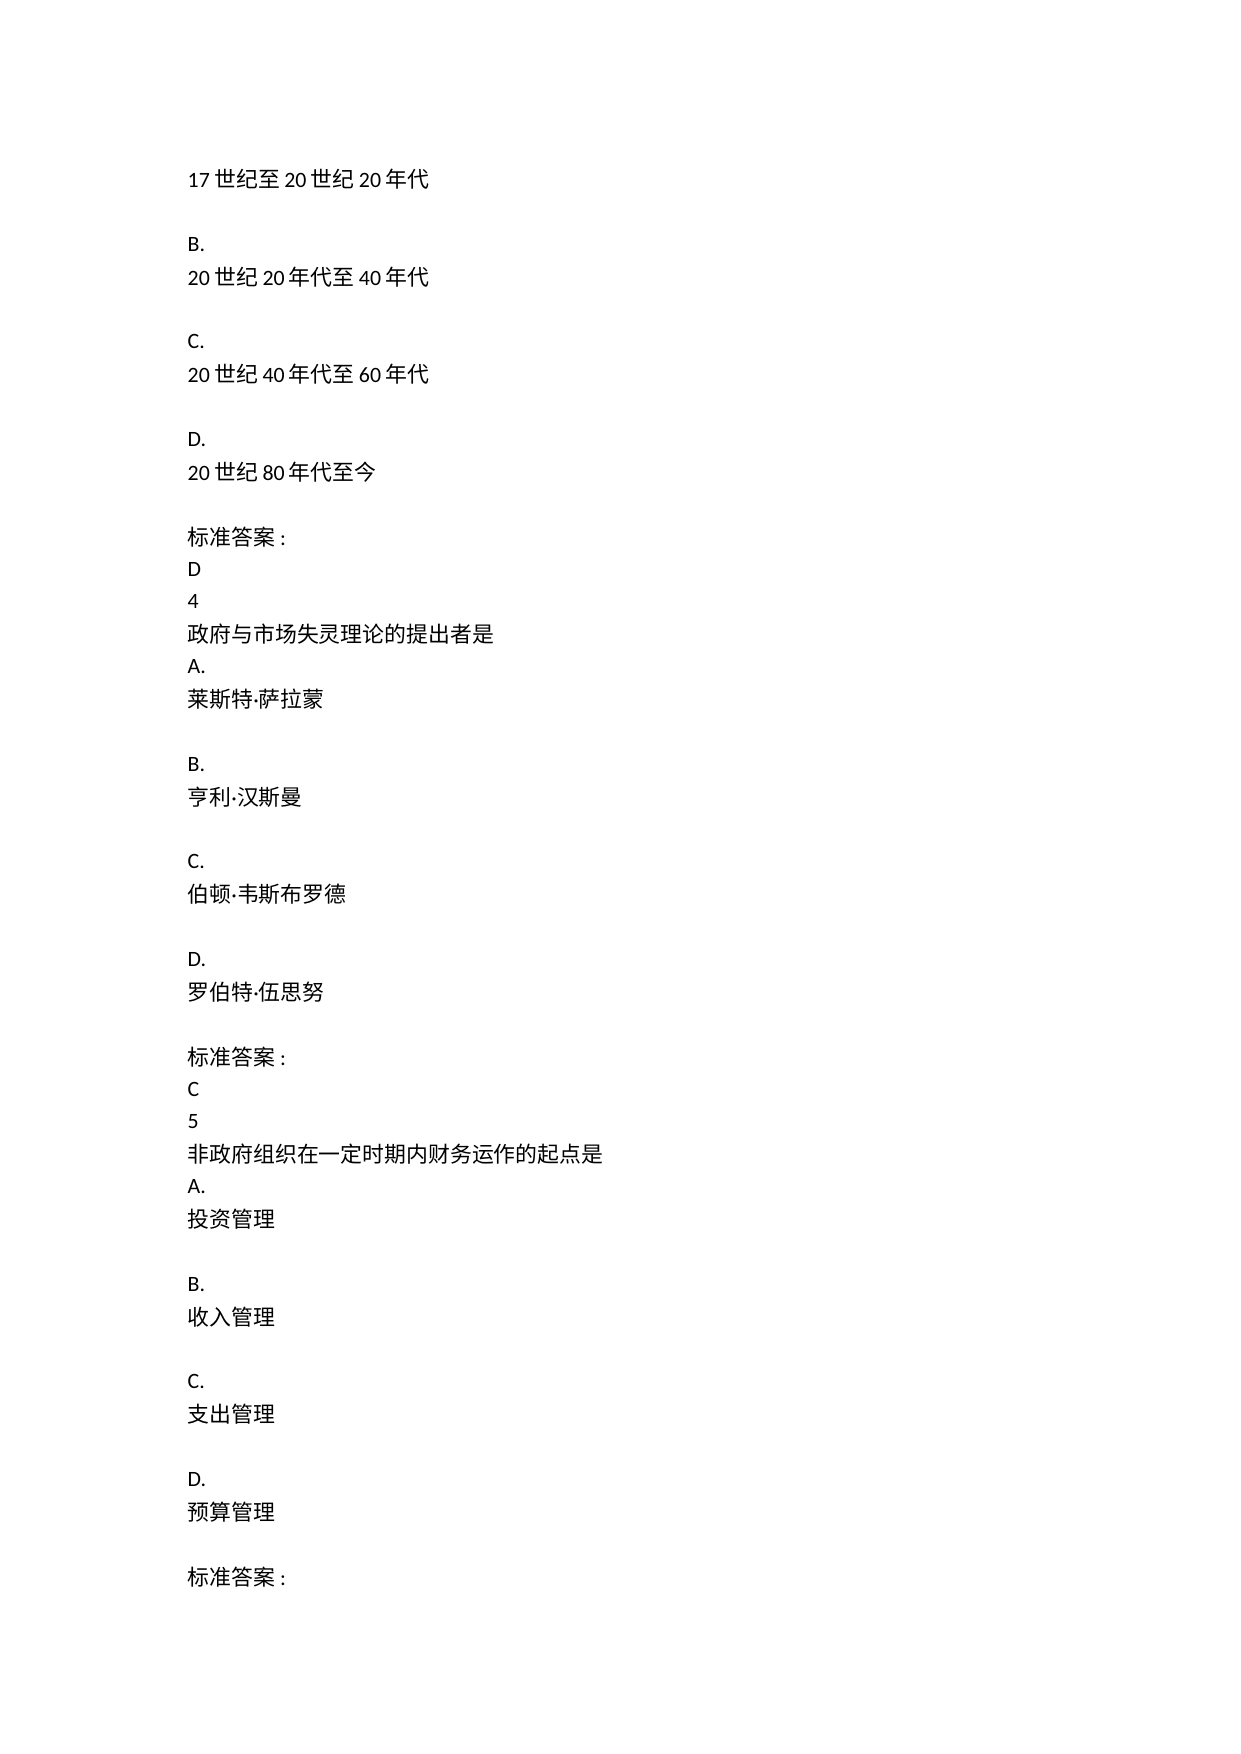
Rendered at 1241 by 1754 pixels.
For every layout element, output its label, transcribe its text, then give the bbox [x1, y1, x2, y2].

text A. [187, 1169, 1053, 1202]
text B. [187, 747, 1053, 779]
text 罗伯特·伍思努 [187, 974, 1053, 1007]
text C. [187, 324, 1053, 357]
text D. [187, 1462, 1053, 1494]
text 非政府组织在一定时期内财务运作的起点是 [187, 1137, 1053, 1169]
text D [187, 552, 1053, 584]
text 政府与市场失灵理论的提出者是 [187, 617, 1053, 649]
text 4 [187, 584, 1053, 617]
text B. [187, 227, 1053, 259]
text 标准答案 : [187, 1559, 1053, 1592]
text 亨利·汉斯曼 [187, 779, 1053, 812]
text 标准答案 : [187, 1039, 1053, 1072]
text 支出管理 [187, 1397, 1053, 1429]
text 投资管理 [187, 1202, 1053, 1234]
text 17世纪至20世纪20年代 [187, 162, 1053, 194]
text 预算管理 [187, 1494, 1053, 1527]
text 20世纪40年代至60年代 [187, 357, 1053, 389]
text 收入管理 [187, 1299, 1053, 1332]
text 莱斯特·萨拉蒙 [187, 682, 1053, 714]
text C. [187, 1364, 1053, 1397]
text 标准答案 : [187, 519, 1053, 552]
text 20世纪80年代至今 [187, 454, 1053, 487]
text B. [187, 1267, 1053, 1299]
text A. [187, 649, 1053, 682]
text D. [187, 422, 1053, 454]
text C. [187, 844, 1053, 877]
text D. [187, 942, 1053, 974]
text 伯顿·韦斯布罗德 [187, 877, 1053, 909]
text 5 [187, 1104, 1053, 1137]
text 20世纪20年代至40年代 [187, 259, 1053, 292]
text C [187, 1072, 1053, 1104]
